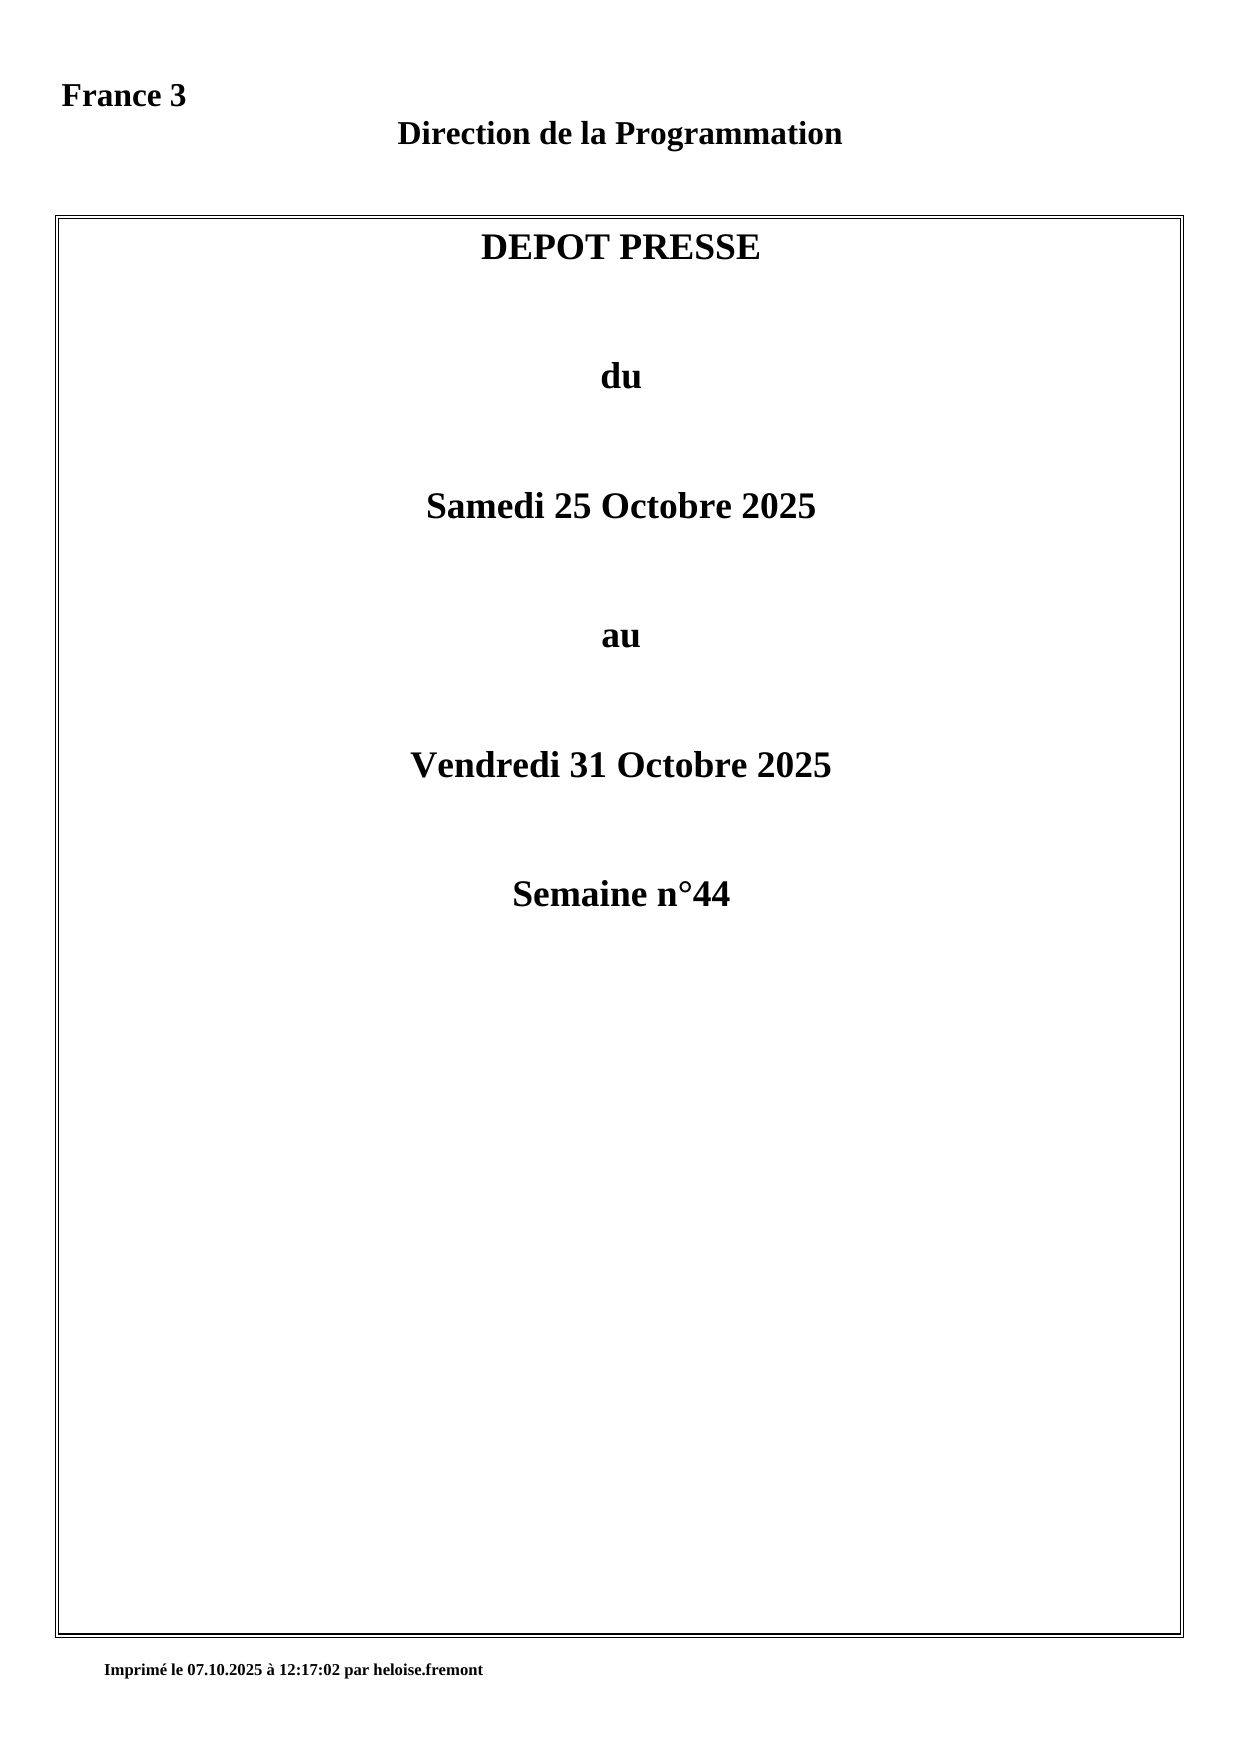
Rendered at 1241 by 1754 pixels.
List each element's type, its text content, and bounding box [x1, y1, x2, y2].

text Vendredi 31 Octobre 2025 [63, 742, 1179, 785]
text du [63, 354, 1179, 397]
text au [63, 613, 1179, 656]
text Semaine n°44 [63, 871, 1179, 914]
text DEPOT PRESSE [63, 224, 1179, 268]
text Samedi 25 Octobre 2025 [63, 483, 1179, 526]
